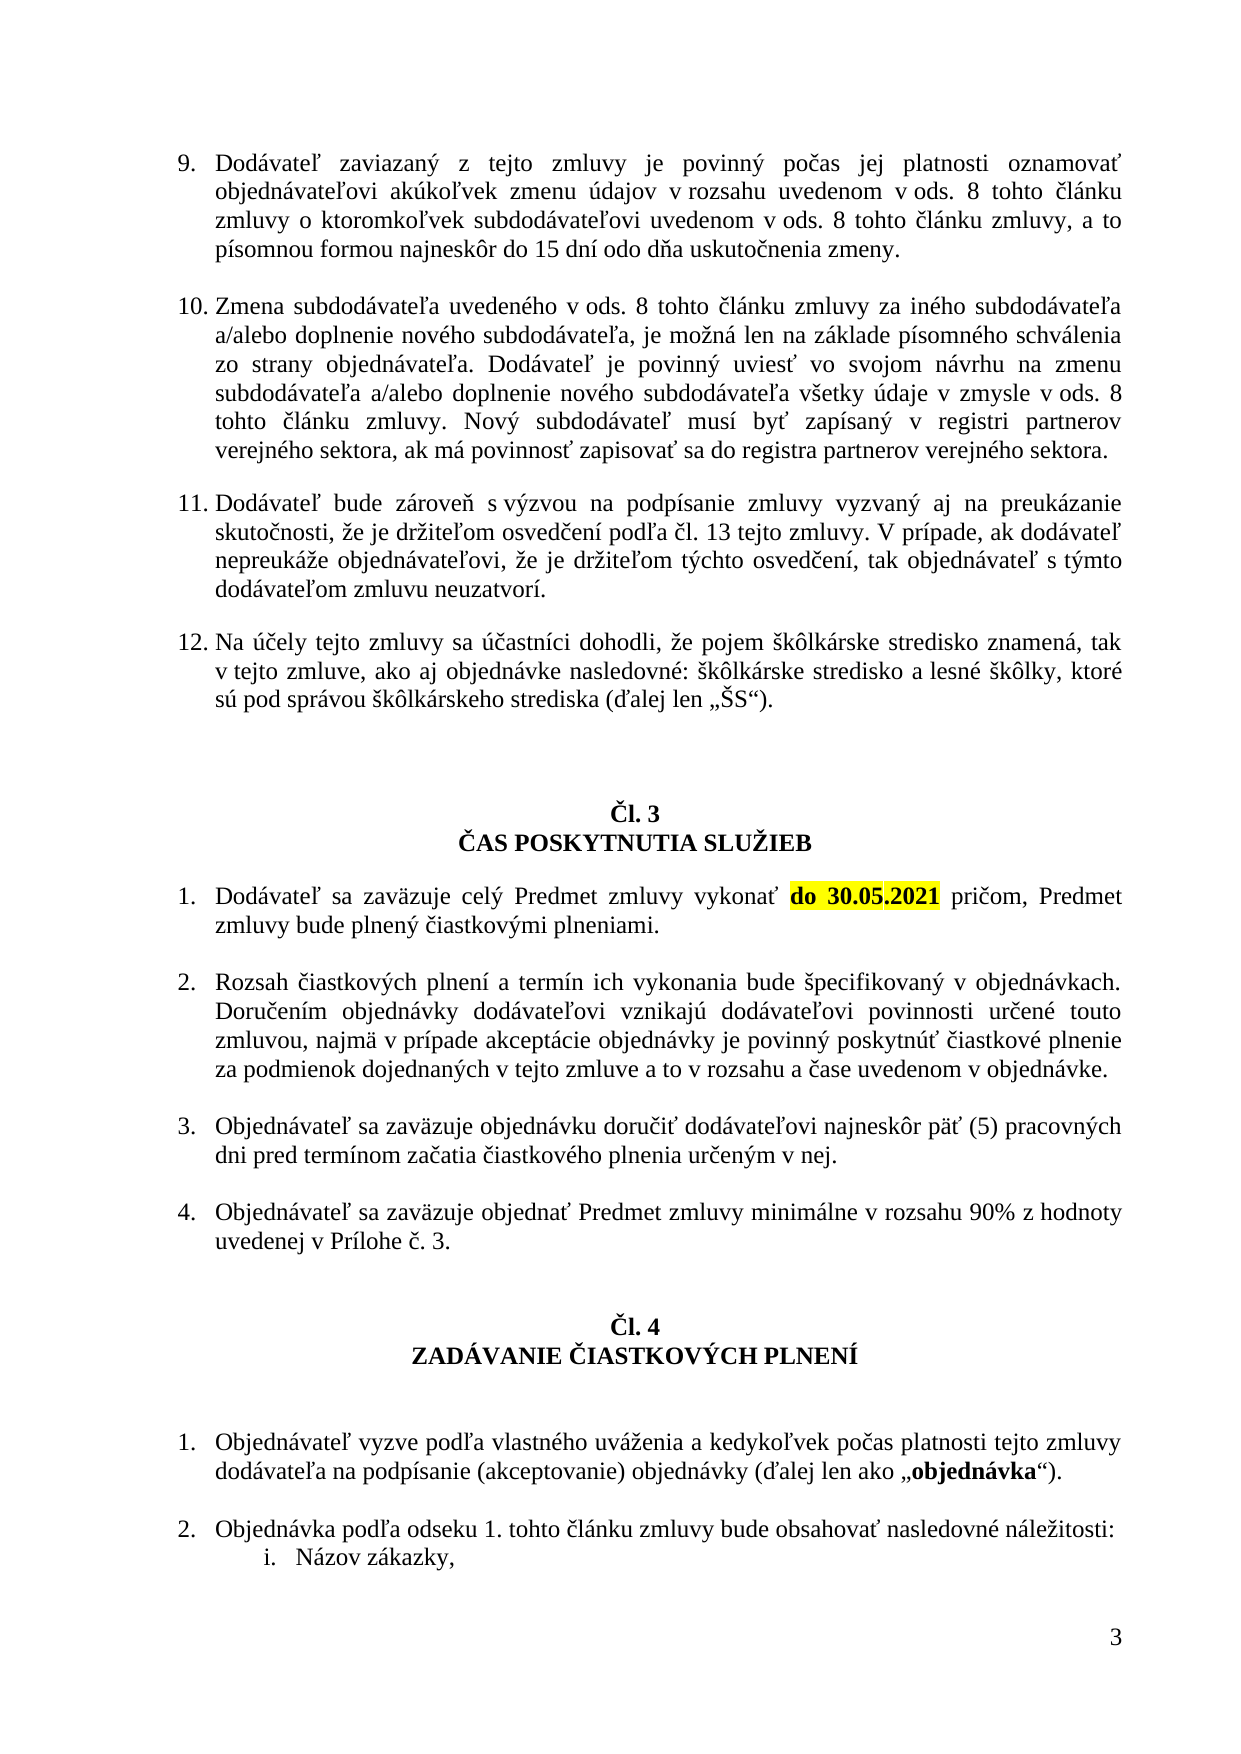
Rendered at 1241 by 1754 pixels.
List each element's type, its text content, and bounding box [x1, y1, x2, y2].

list Na účely tejto zmluvy sa účastníci dohodli, že pojem škôlkárske stredisko znamená, tak v tejto zmluve, ako aj objednávke nasledovné: škôlkárske stredisko a lesné škôlky, ktoré sú pod správou škôlkárskeho strediska (ďalej len „ŠS“). [177, 627, 1122, 713]
list Objednávateľ vyzve podľa vlastného uváženia a kedykoľvek počas platnosti tejto zmluvy dodávateľa na podpísanie (akceptovanie) objednávky (ďalej len ako „objednávka“). [177, 1427, 1122, 1485]
list Objednávateľ sa zaväzuje objednávku doručiť dodávateľovi najneskôr päť (5) pracovných dni pred termínom začatia čiastkového plnenia určeným v nej. [177, 1111, 1122, 1169]
list Objednávateľ sa zaväzuje objednať Predmet zmluvy minimálne v rozsahu 90% z hodnoty uvedenej v Prílohe č. 3. [177, 1197, 1122, 1255]
text ZADÁVANIE ČIASTKOVÝCH PLNENÍ [148, 1341, 1122, 1370]
list Názov zákazky, [277, 1542, 1122, 1571]
text Čl. 4 [148, 1312, 1122, 1341]
list Dodávateľ zaviazaný z tejto zmluvy je povinný počas jej platnosti oznamovať objednávateľovi akúkoľvek zmenu údajov v rozsahu uvedenom v ods. 8 tohto článku zmluvy o ktoromkoľvek subdodávateľovi uvedenom v ods. 8 tohto článku zmluvy, a to písomnou formou najneskôr do 15 dní odo dňa uskutočnenia zmeny. [177, 148, 1122, 263]
list Objednávka podľa odseku 1. tohto článku zmluvy bude obsahovať nasledovné náležitosti: [177, 1514, 1122, 1542]
list Zmena subdodávateľa uvedeného v ods. 8 tohto článku zmluvy za iného subdodávateľa a/alebo doplnenie nového subdodávateľa, je možná len na základe písomného schválenia zo strany objednávateľa. Dodávateľ je povinný uviesť vo svojom návrhu na zmenu subdodávateľa a/alebo doplnenie nového subdodávateľa všetky údaje v zmysle v ods. 8 tohto článku zmluvy. Nový subdodávateľ musí byť zapísaný v registri partnerov verejného sektora, ak má povinnosť zapisovať sa do registra partnerov verejného sektora. [177, 291, 1122, 464]
list Dodávateľ bude zároveň s výzvou na podpísanie zmluvy vyzvaný aj na preukázanie skutočnosti, že je držiteľom osvedčení podľa čl. 13 tejto zmluvy. V prípade, ak dodávateľ nepreukáže objednávateľovi, že je držiteľom týchto osvedčení, tak objednávateľ s týmto dodávateľom zmluvu neuzatvorí. [177, 488, 1122, 603]
text ČAS POSKYTNUTIA SLUŽIEB [148, 828, 1122, 857]
list Rozsah čiastkových plnení a termín ich vykonania bude špecifikovaný v objednávkach. Doručením objednávky dodávateľovi vznikajú dodávateľovi povinnosti určené touto zmluvou, najmä v prípade akceptácie objednávky je povinný poskytnúť čiastkové plnenie za podmienok dojednaných v tejto zmluve a to v rozsahu a čase uvedenom v objednávke. [177, 967, 1122, 1082]
subtitle Čl. 3 [148, 799, 1122, 828]
list Dodávateľ sa zaväzuje celý Predmet zmluvy vykonať do 30.05.2021 pričom, Predmet zmluvy bude plnený čiastkovými plneniami. [177, 881, 1122, 939]
